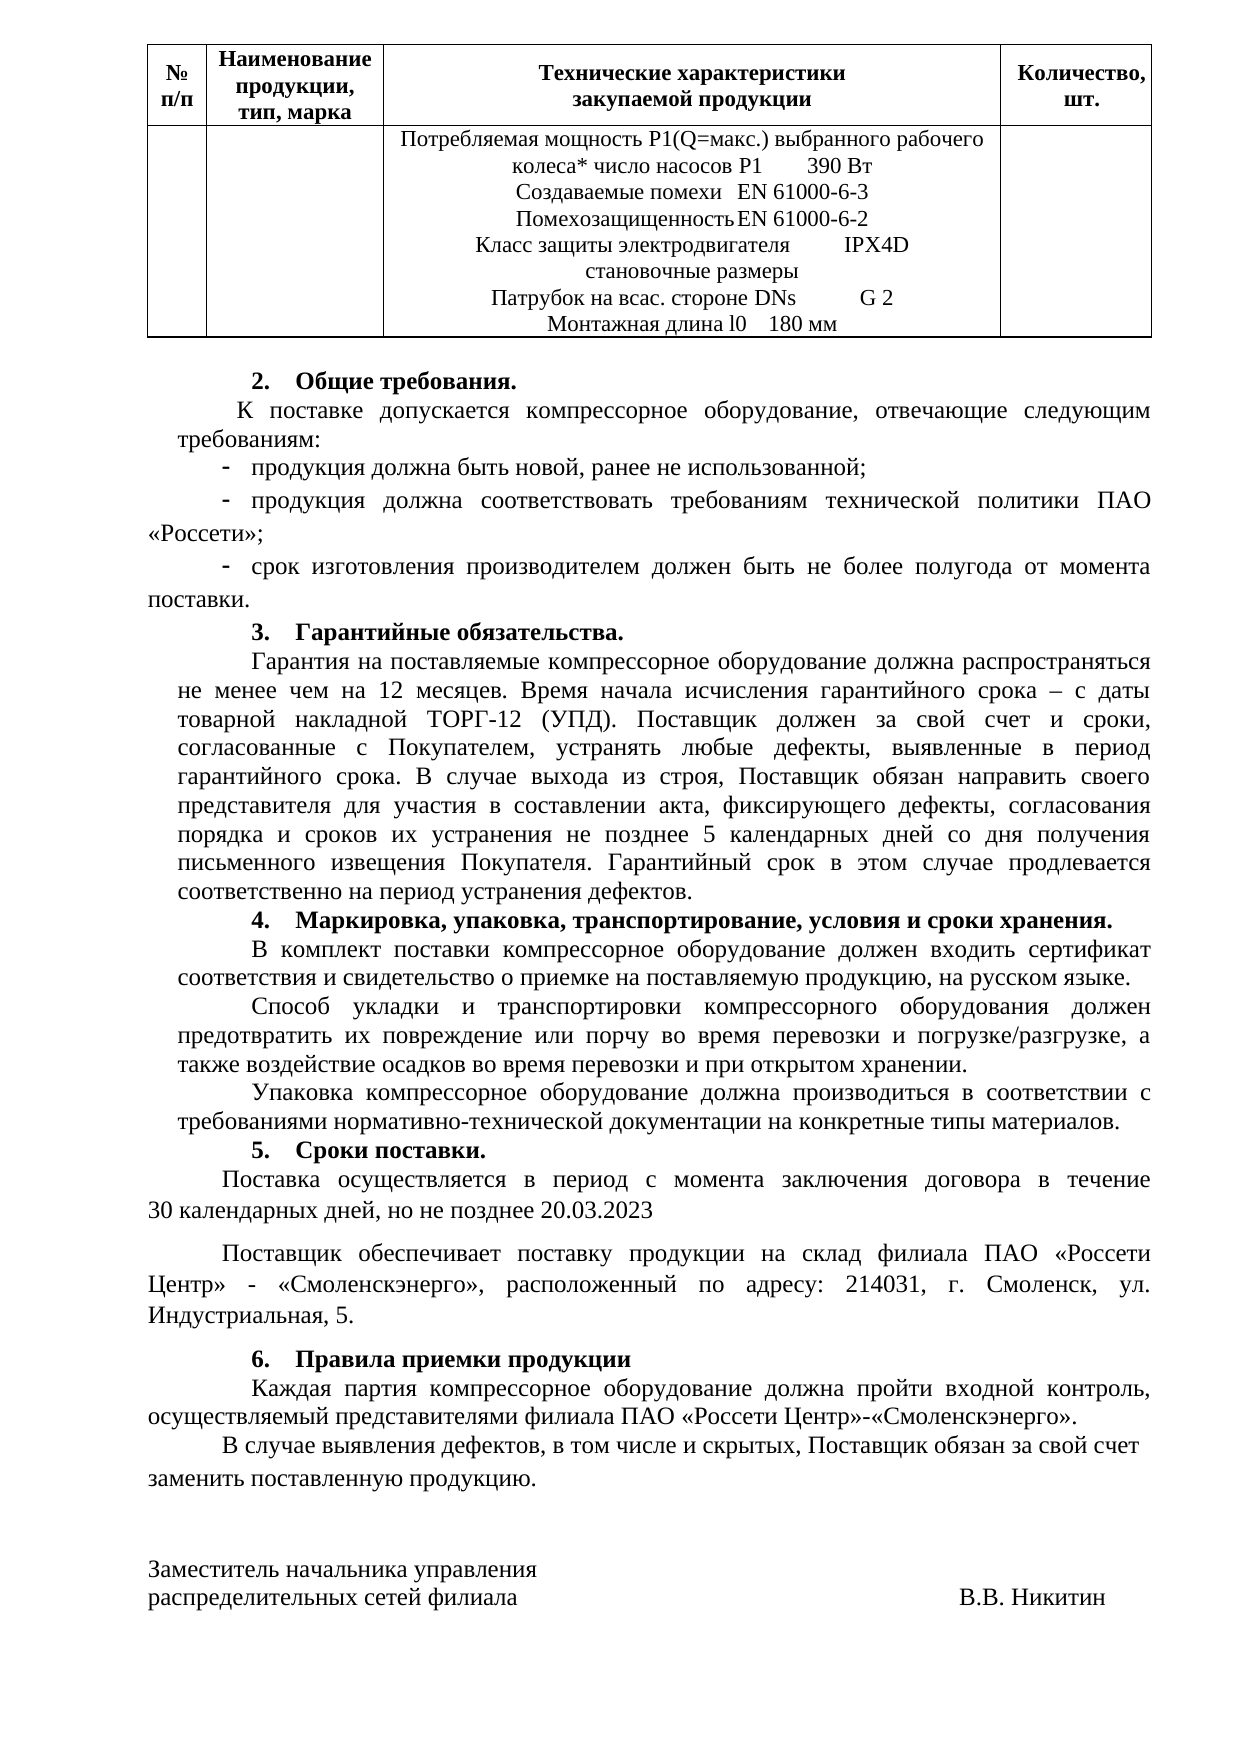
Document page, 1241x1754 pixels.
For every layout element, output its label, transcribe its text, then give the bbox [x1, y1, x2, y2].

list продукция должна быть новой, ранее не использованной; [148, 452, 1152, 481]
text Каждая партия компрессорное оборудование должна пройти входной контроль, осуществляемый представителями филиала ПАО «Россети Центр»-«Смоленскэнерго». [148, 1373, 1152, 1430]
text распределительных сетей филиала В.В. Никитин [148, 1582, 1152, 1611]
table_header Количество, шт. [1001, 45, 1151, 124]
table_header Наименование продукции, тип, марка [207, 45, 383, 124]
text Заместитель начальника управления [148, 1554, 1152, 1582]
list В случае выявления дефектов, в том числе и скрытых, Поставщик обязан за свой счет заменить поставленную продукцию. [148, 1430, 1152, 1492]
text Гарантия на поставляемые компрессорное оборудование должна распространяться не менее чем на 12 месяцев. Время начала исчисления гарантийного срока – с даты товарной накладной ТОРГ-12 (УПД). Поставщик должен за свой счет и сроки, согласованные с Покупателем, устранять любые дефекты, выявленные в период гарантийного срока. В случае выхода из строя, Поставщик обязан направить своего представителя для участия в составлении акта, фиксирующего дефекты, согласования порядка и сроков их устранения не позднее 5 календарных дней со дня получения письменного извещения Покупателя. Гарантийный срок в этом случае продлевается соответственно на период устранения дефектов. [177, 646, 1152, 905]
text Поставка осуществляется в период с момента заключения договора в течение 30 календарных дней, но не позднее 20.03.2023 [148, 1164, 1152, 1223]
text В комплект поставки компрессорное оборудование должен входить сертификат соответствия и свидетельство о приемке на поставляемую продукцию, на русском языке. [177, 934, 1152, 991]
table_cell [384, 126, 1000, 336]
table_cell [207, 126, 383, 336]
text Упаковка компрессорное оборудование должна производиться в соответствии с требованиями нормативно-технической документации на конкретные типы материалов. [177, 1077, 1152, 1135]
table_header № п/п [148, 45, 206, 124]
text К поставке допускается компрессорное оборудование, отвечающие следующим требованиям: [177, 395, 1152, 452]
list Правила приемки продукции [148, 1344, 1152, 1373]
list Маркировка, упаковка, транспортирование, условия и сроки хранения. [148, 905, 1152, 934]
list Сроки поставки. [148, 1135, 1152, 1164]
table_header Технические характеристики закупаемой продукции [384, 45, 1000, 124]
list Гарантийные обязательства. [148, 617, 1152, 646]
list продукция должна соответствовать требованиям технической политики ПАО «Россети»; [148, 485, 1152, 547]
list Общие требования. [148, 366, 1152, 395]
list срок изготовления производителем должен быть не более полугода от момента поставки. [148, 551, 1152, 613]
text Способ укладки и транспортировки компрессорного оборудования должен предотвратить их повреждение или порчу во время перевозки и погрузке/разгрузке, а также воздействие осадков во время перевозки и при открытом хранении. [177, 991, 1152, 1077]
table_cell 1 [1001, 126, 1151, 336]
text Поставщик обеспечивает поставку продукции на склад филиала ПАО «Россети Центр» - «Смоленскэнерго», расположенный по адресу: 214031, г. Смоленск, ул. Индустриальная, 5. [148, 1238, 1152, 1329]
table_cell [148, 126, 206, 336]
